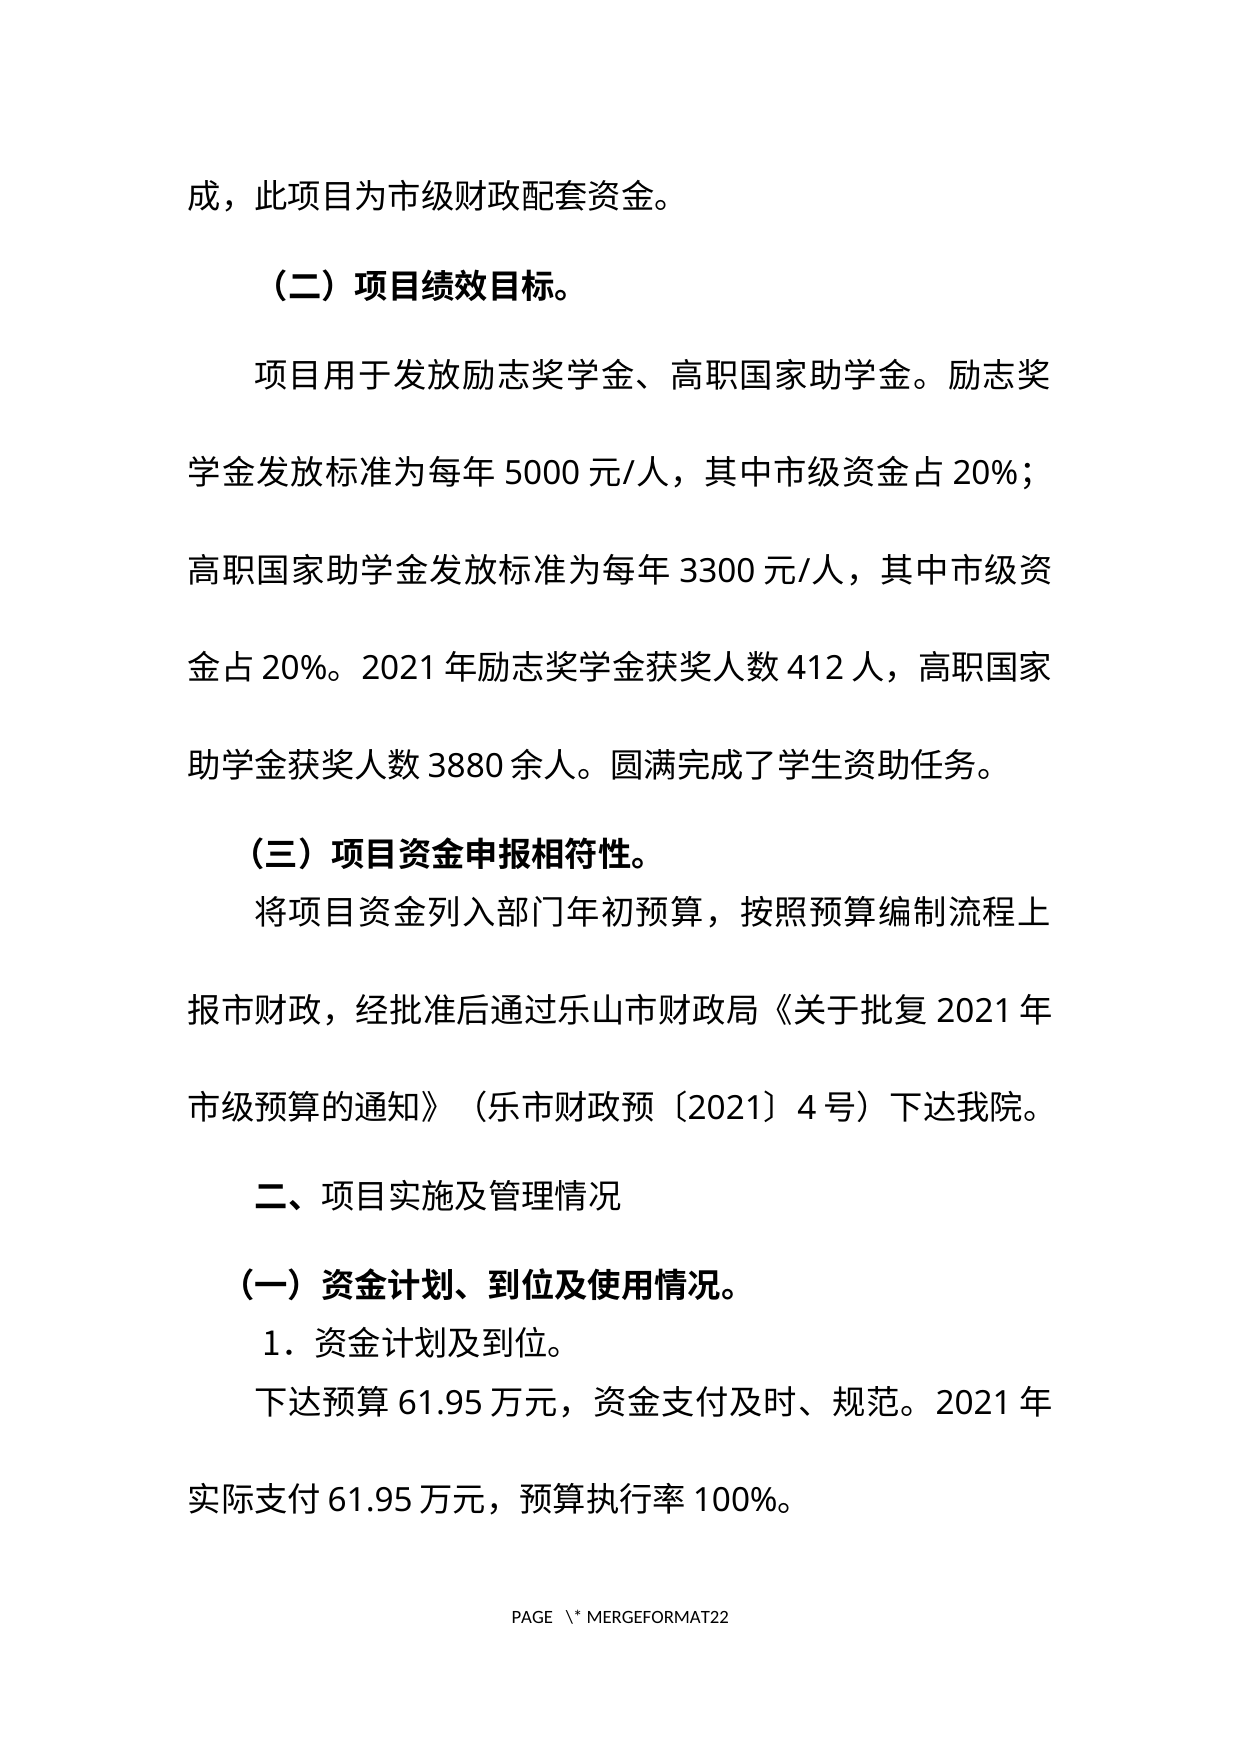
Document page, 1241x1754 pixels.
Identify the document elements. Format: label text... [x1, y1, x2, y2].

text 将项目资金列入部门年初预算，按照预算编制流程上报市财政，经批准后通过乐山市财政局《关于批复2021年市级预算的通知》（乐市财政预〔2021〕4号）下达我院。 [187, 878, 1053, 1138]
text 二、项目实施及管理情况 [187, 1162, 1053, 1227]
text 下达预算61.95万元，资金支付及时、规范。2021年实际支付61.95万元，预算执行率100%。 [187, 1367, 1053, 1530]
text （二）项目绩效目标。 [187, 251, 1053, 316]
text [187, 162, 1053, 227]
text 项目用于发放励志奖学金、高职国家助学金。励志奖学金发放标准为每年5000元/人，其中市级资金占20%；高职国家助学金发放标准为每年3300元/人，其中市级资金占20%。2021年励志奖学金获奖人数412人，高职国家助学金获奖人数3880余人。圆满完成了学生资助任务。 [187, 340, 1053, 795]
text （三）项目资金申报相符性。 [231, 819, 1053, 878]
text （一）资金计划、到位及使用情况。 [187, 1251, 1053, 1309]
text 1．资金计划及到位。 [187, 1309, 1053, 1367]
